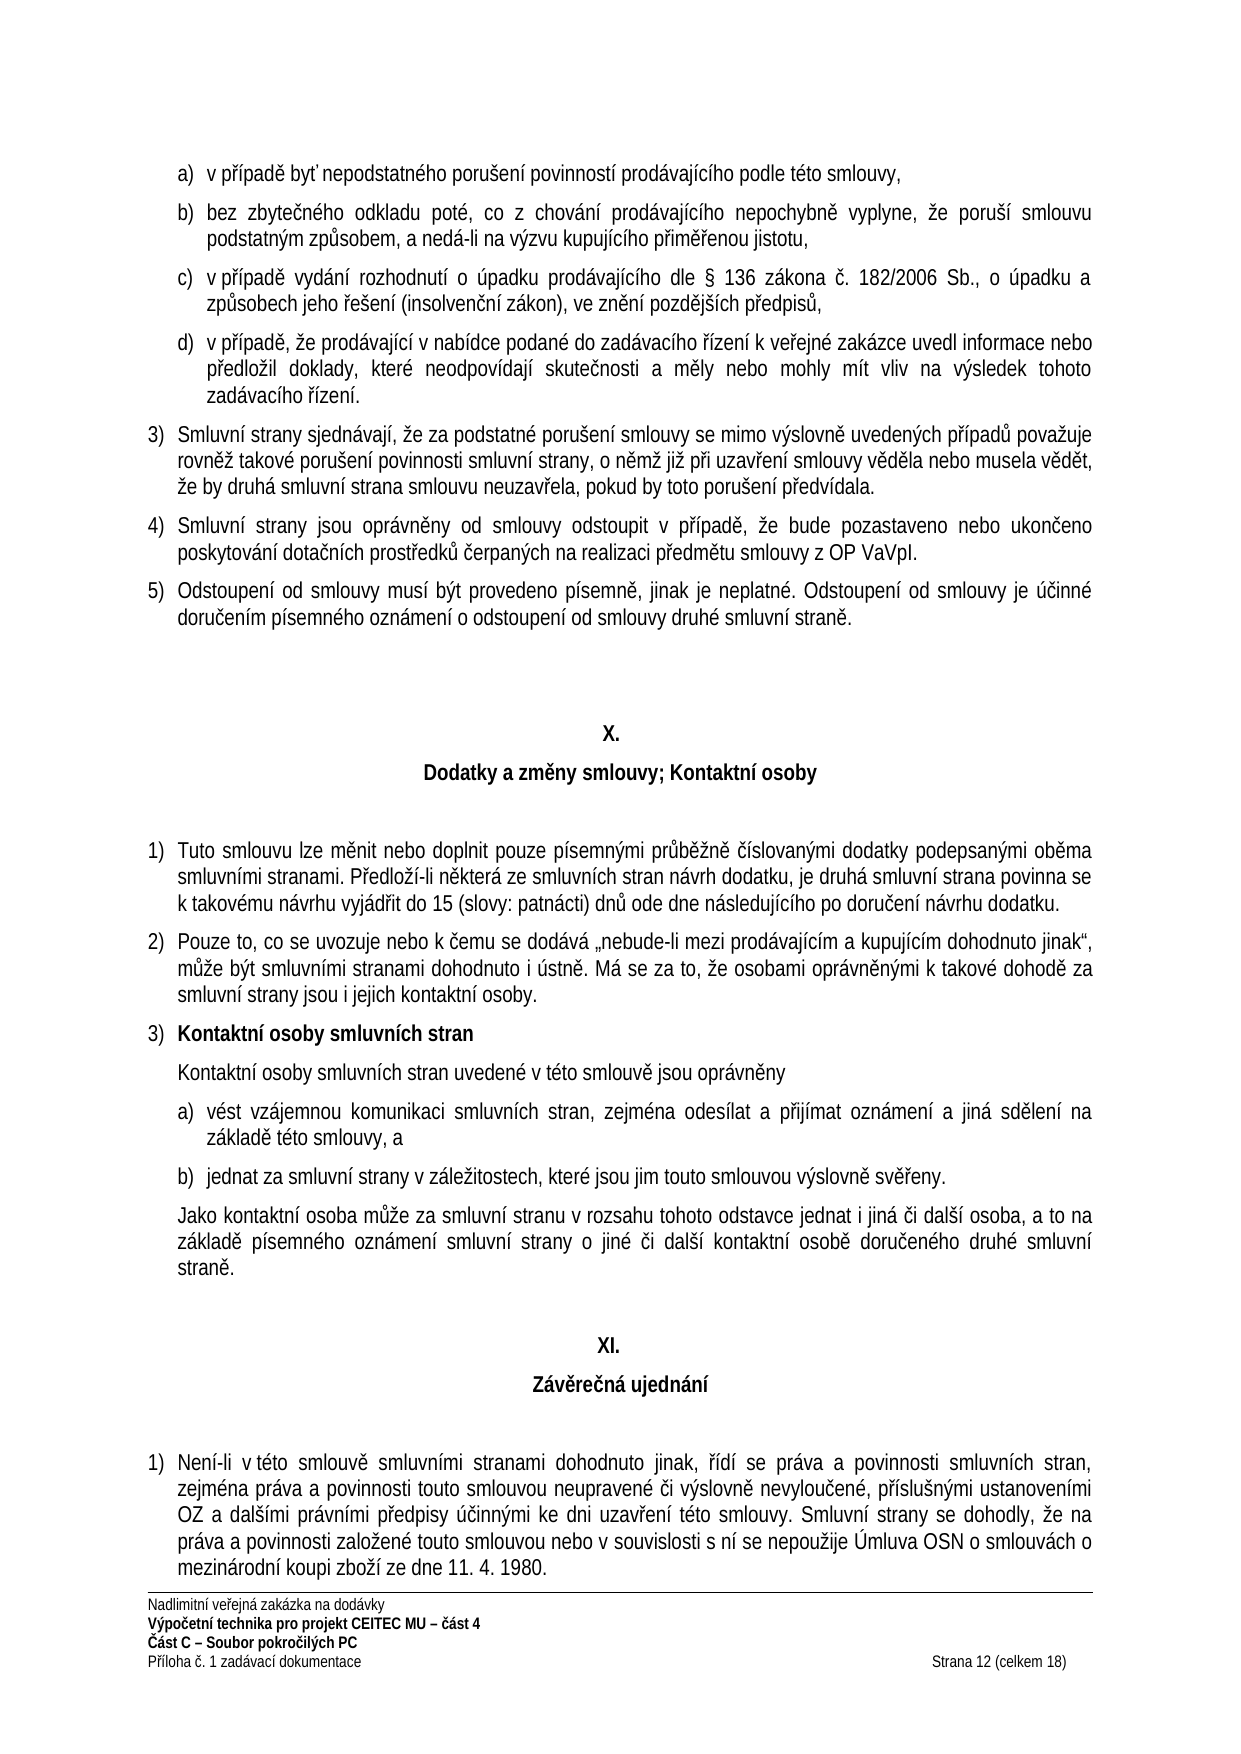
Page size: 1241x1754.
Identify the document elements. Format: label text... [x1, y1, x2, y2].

text Jako kontaktní osoba může za smluvní stranu v rozsahu tohoto odstavce jednat i jiná či další osoba, a to na základě písemného oznámení smluvní strany o jiné či další kontaktní osobě doručeného druhé smluvní straně. [177, 1202, 1093, 1281]
text Závěrečná ujednání [148, 1371, 1093, 1397]
text Dodatky a změny smlouvy; Kontaktní osoby [148, 759, 1093, 785]
list Odstoupení od smlouvy musí být provedeno písemně, jinak je neplatné. Odstoupení od smlouvy je účinné doručením písemného oznámení o odstoupení od smlouvy druhé smluvní straně. [148, 577, 1093, 630]
list v případě, že prodávající v nabídce podané do zadávacího řízení k veřejné zakázce uvedl informace nebo předložil doklady, které neodpovídají skutečnosti a měly nebo mohly mít vliv na výsledek tohoto zadávacího řízení. [177, 329, 1093, 408]
list jednat za smluvní strany v záležitostech, které jsou jim touto smlouvou výslovně svěřeny. [177, 1163, 1093, 1189]
list v případě vydání rozhodnutí o úpadku prodávajícího dle § 136 zákona č. 182/2006 Sb., o úpadku a způsobech jeho řešení (insolvenční zákon), ve znění pozdějších předpisů, [177, 264, 1093, 316]
list Kontaktní osoby smluvních stran [148, 1020, 1093, 1046]
list Tuto smlouvu lze měnit nebo doplnit pouze písemnými průběžně číslovanými dodatky podepsanými oběma smluvními stranami. Předloží-li některá ze smluvních stran návrh dodatku, je druhá smluvní strana povinna se k takovému návrhu vyjádřit do 15 (slovy: patnácti) dnů ode dne následujícího po doručení návrhu dodatku. [148, 837, 1093, 916]
text Kontaktní osoby smluvních stran uvedené v této smlouvě jsou oprávněny [177, 1059, 1093, 1085]
list Pouze to, co se uvozuje nebo k čemu se dodává „nebude-li mezi prodávajícím a kupujícím dohodnuto jinak“, může být smluvními stranami dohodnuto i ústně. Má se za to, že osobami oprávněnými k takové dohodě za smluvní strany jsou i jejich kontaktní osoby. [148, 928, 1093, 1007]
list v případě byť nepodstatného porušení povinností prodávajícího podle této smlouvy, [177, 160, 1093, 186]
list vést vzájemnou komunikaci smluvních stran, zejména odesílat a přijímat oznámení a jiná sdělení na základě této smlouvy, a [177, 1098, 1093, 1150]
list Není-li v této smlouvě smluvními stranami dohodnuto jinak, řídí se práva a povinnosti smluvních stran, zejména práva a povinnosti touto smlouvou neupravené či výslovně nevyloučené, příslušnými ustanoveními OZ a dalšími právními předpisy účinnými ke dni uzavření této smlouvy. Smluvní strany se dohodly, že na práva a povinnosti založené touto smlouvou nebo v souvislosti s ní se nepoužije Úmluva OSN o smlouvách o mezinárodní koupi zboží ze dne 11. 4. 1980. [148, 1449, 1093, 1580]
list bez zbytečného odkladu poté, co z chování prodávajícího nepochybně vyplyne, že poruší smlouvu podstatným způsobem, a nedá-li na výzvu kupujícího přiměřenou jistotu, [177, 198, 1093, 251]
list Smluvní strany sjednávají, že za podstatné porušení smlouvy se mimo výslovně uvedených případů považuje rovněž takové porušení povinnosti smluvní strany, o němž již při uzavření smlouvy věděla nebo musela vědět, že by druhá smluvní strana smlouvu neuzavřela, pokud by toto porušení předvídala. [148, 421, 1093, 499]
list Smluvní strany jsou oprávněny od smlouvy odstoupit v případě, že bude pozastaveno nebo ukončeno poskytování dotačních prostředků čerpaných na realizaci předmětu smlouvy z OP VaVpI. [148, 512, 1093, 565]
